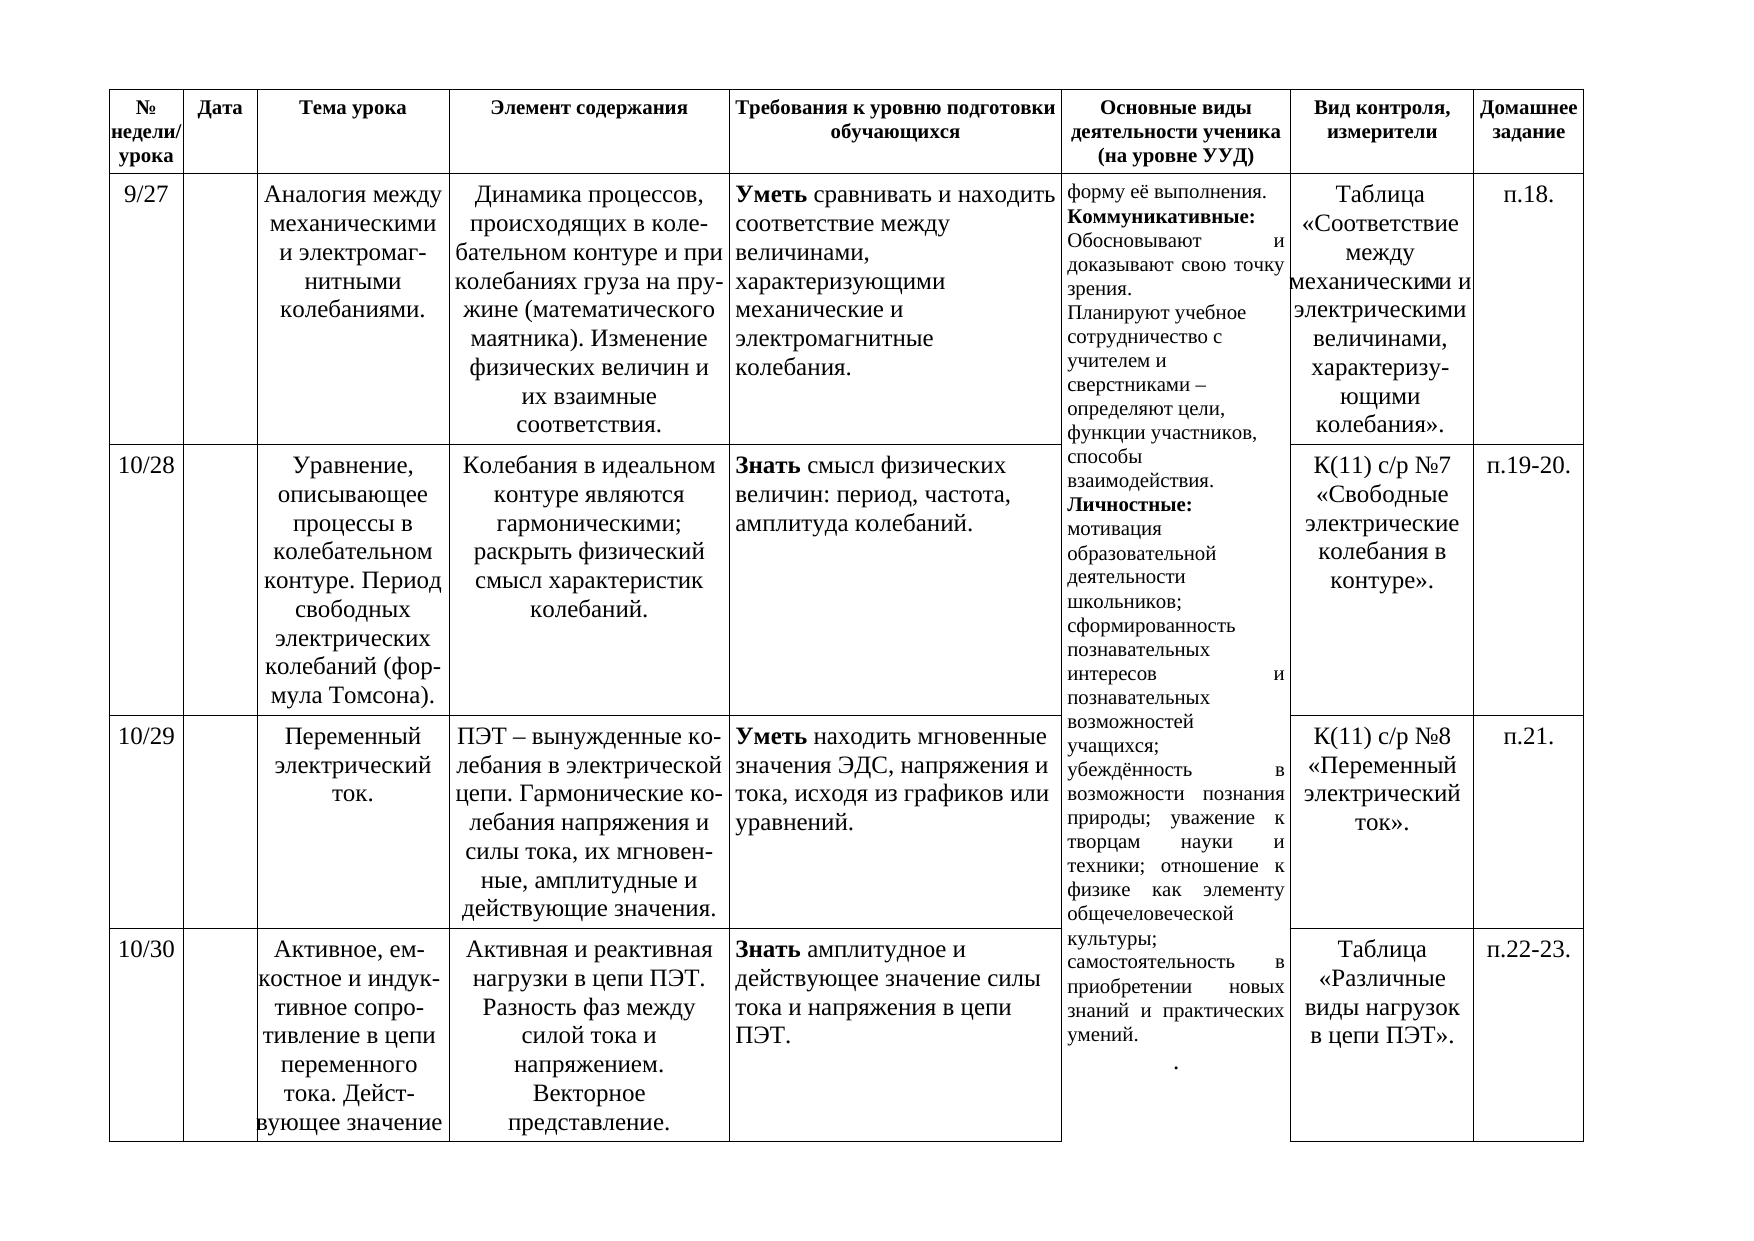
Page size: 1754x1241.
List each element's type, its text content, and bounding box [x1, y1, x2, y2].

table_header № недели/ урока [110, 90, 183, 173]
table_header Требования к уровню подготовки обучающихся [730, 90, 1061, 173]
table_cell Знать амплитудное и действующее значение силы тока и напряжения в цепи ПЭТ. [730, 929, 1061, 1141]
table_header Элемент содержания [450, 90, 729, 173]
table_cell Знать смысл физических величин: период, частота, амплитуда колебаний. [730, 445, 1061, 715]
table_cell 10/29 [110, 716, 183, 928]
table_cell 10/30 [110, 929, 183, 1141]
table_header Вид контроля, измерители [1291, 90, 1473, 173]
table_cell [184, 445, 257, 715]
table_cell Уравнение, описывающее процессы в колебательном контуре. Период свободных электрических колебаний (фор-мула Томсона). [258, 445, 449, 715]
table_cell 9/27 [110, 174, 183, 444]
table_cell К(11) с/р №7 «Свободные электрические колебания в контуре». [1291, 445, 1473, 715]
table_cell [184, 174, 257, 444]
table_cell п.18. [1474, 174, 1583, 444]
table_cell Активное, ем-костное и индук-тивное сопро-тивление в цепи переменного тока. Дейст-вующее значение силы тока и напряжения. [258, 929, 449, 1141]
table_cell Таблица «Соответствие между механическими и электрическими величинами, характеризу-ющими колебания». [1291, 174, 1473, 444]
table_cell Переменный электрический ток. [258, 716, 449, 928]
table_header Тема урока [258, 90, 449, 173]
table_cell Колебания в идеальном контуре являются гармоническими; раскрыть физический смысл характеристик колебаний. [450, 445, 729, 715]
table_cell [184, 929, 257, 1141]
table_cell Аналогия между механическими и электромаг-нитными колебаниями. [258, 174, 449, 444]
table_cell Уметь сравнивать и находить соответствие между величинами, характеризующими механические и электромагнитные колебания. [730, 174, 1061, 444]
table_cell п.22-23. [1474, 929, 1583, 1141]
table_cell К(11) с/р №8 «Переменный электрический ток». [1291, 716, 1473, 928]
table_cell Активная и реактивная нагрузки в цепи ПЭТ. Разность фаз между силой тока и напряжением. Векторное представление. [450, 929, 729, 1141]
table_cell 10/28 [110, 445, 183, 715]
table_cell ПЭТ – вынужденные ко-лебания в электрической цепи. Гармонические ко-лебания напряжения и силы тока, их мгновен-ные, амплитудные и действующие значения. [450, 716, 729, 928]
table_cell Динамика процессов, происходящих в коле-бательном контуре и при колебаниях груза на пру-жине (математического маятника). Изменение физических величин и их взаимные соответствия. [450, 174, 729, 444]
table_header Основные виды деятельности ученика (на уровне УУД) [1062, 90, 1290, 173]
table_cell [184, 716, 257, 928]
table_header Домашнее задание [1474, 90, 1583, 173]
table_cell Таблица «Различные виды нагрузок в цепи ПЭТ». [1291, 929, 1473, 1141]
table_header Дата [184, 90, 257, 173]
table_cell п.19-20. [1474, 445, 1583, 715]
table_cell Уметь находить мгновенные значения ЭДС, напряжения и тока, исходя из графиков или уравнений. [730, 716, 1061, 928]
table_cell п.21. [1474, 716, 1583, 928]
